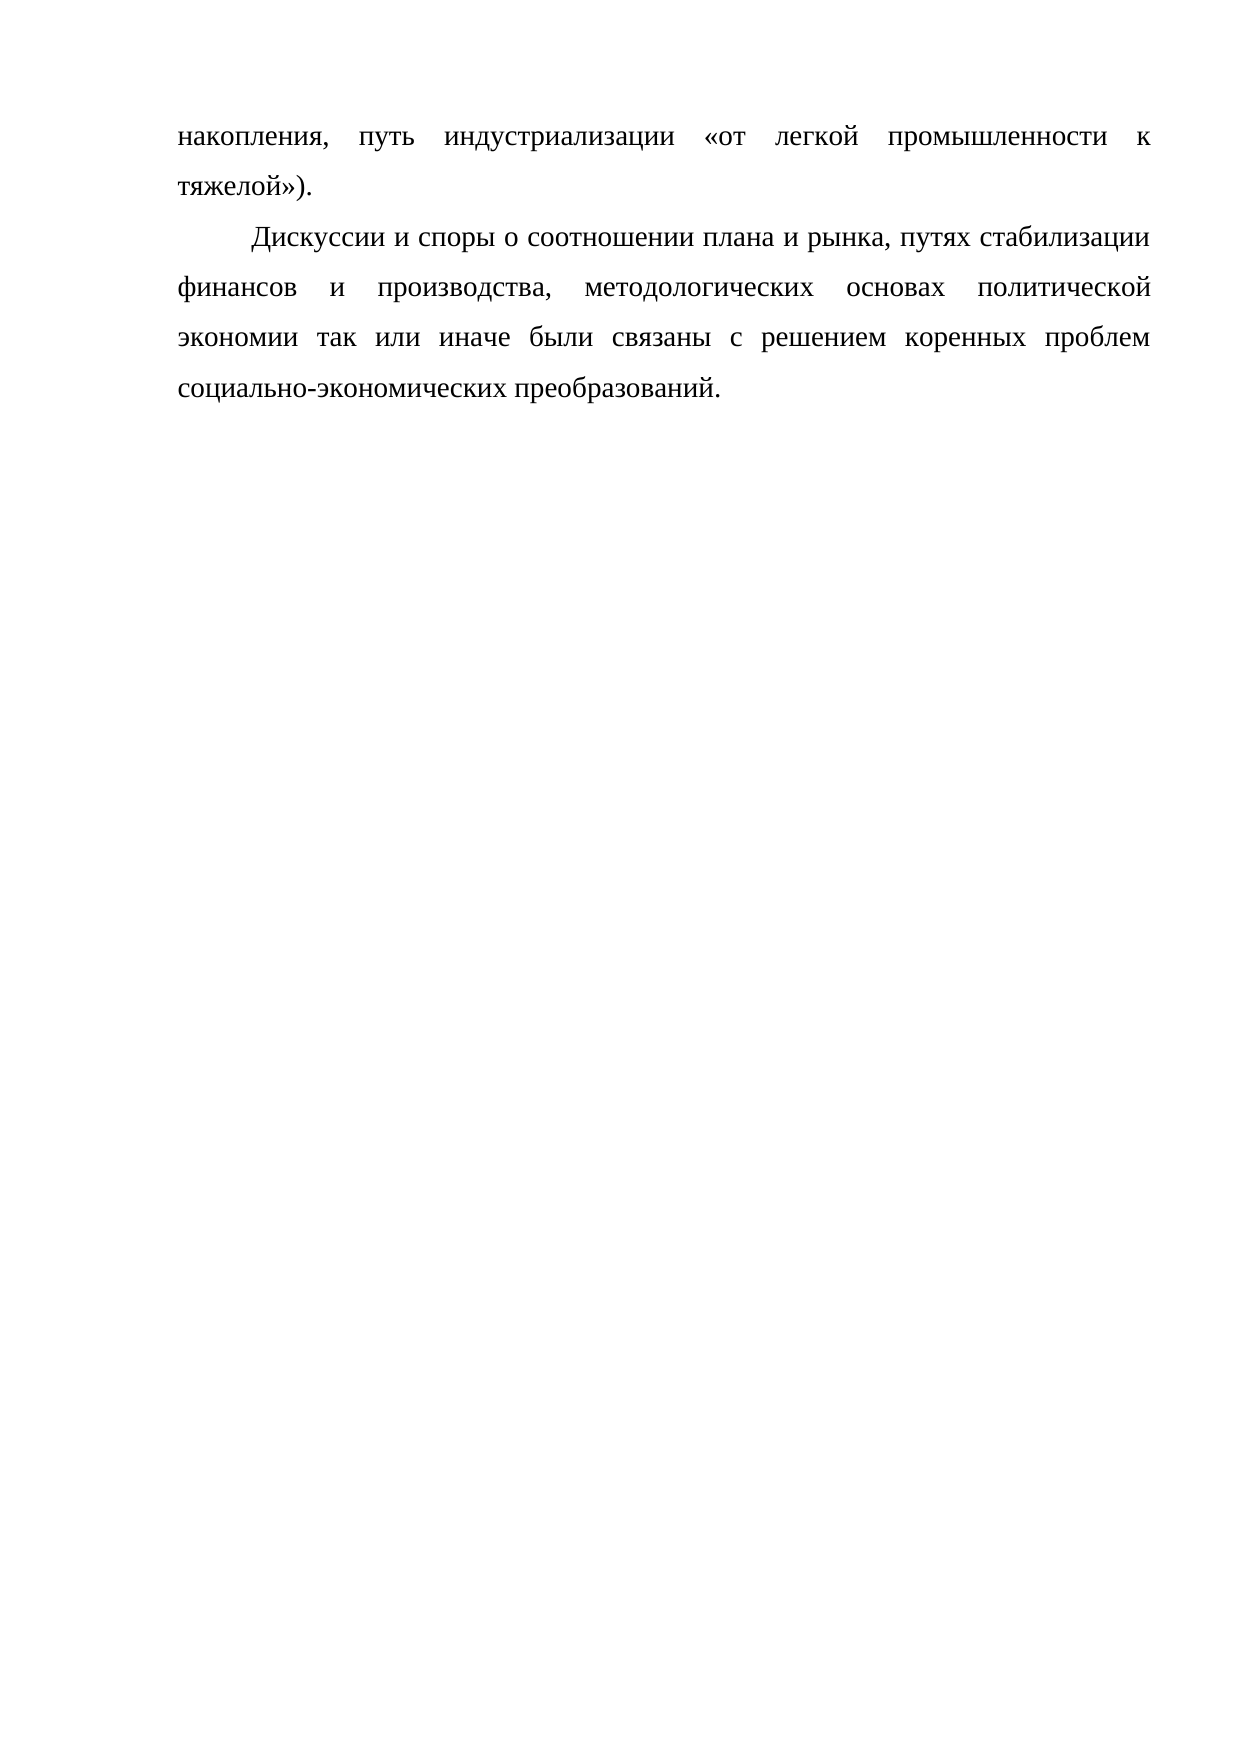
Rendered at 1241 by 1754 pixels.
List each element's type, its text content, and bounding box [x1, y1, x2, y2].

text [177, 118, 1152, 202]
text Дискуссии и споры о соотношении плана и рынка, путях стабилизации финансов и производства, методологических основах политической экономии так или иначе были связаны с решением коренных проблем социально-экономических преобразований. [177, 219, 1152, 403]
